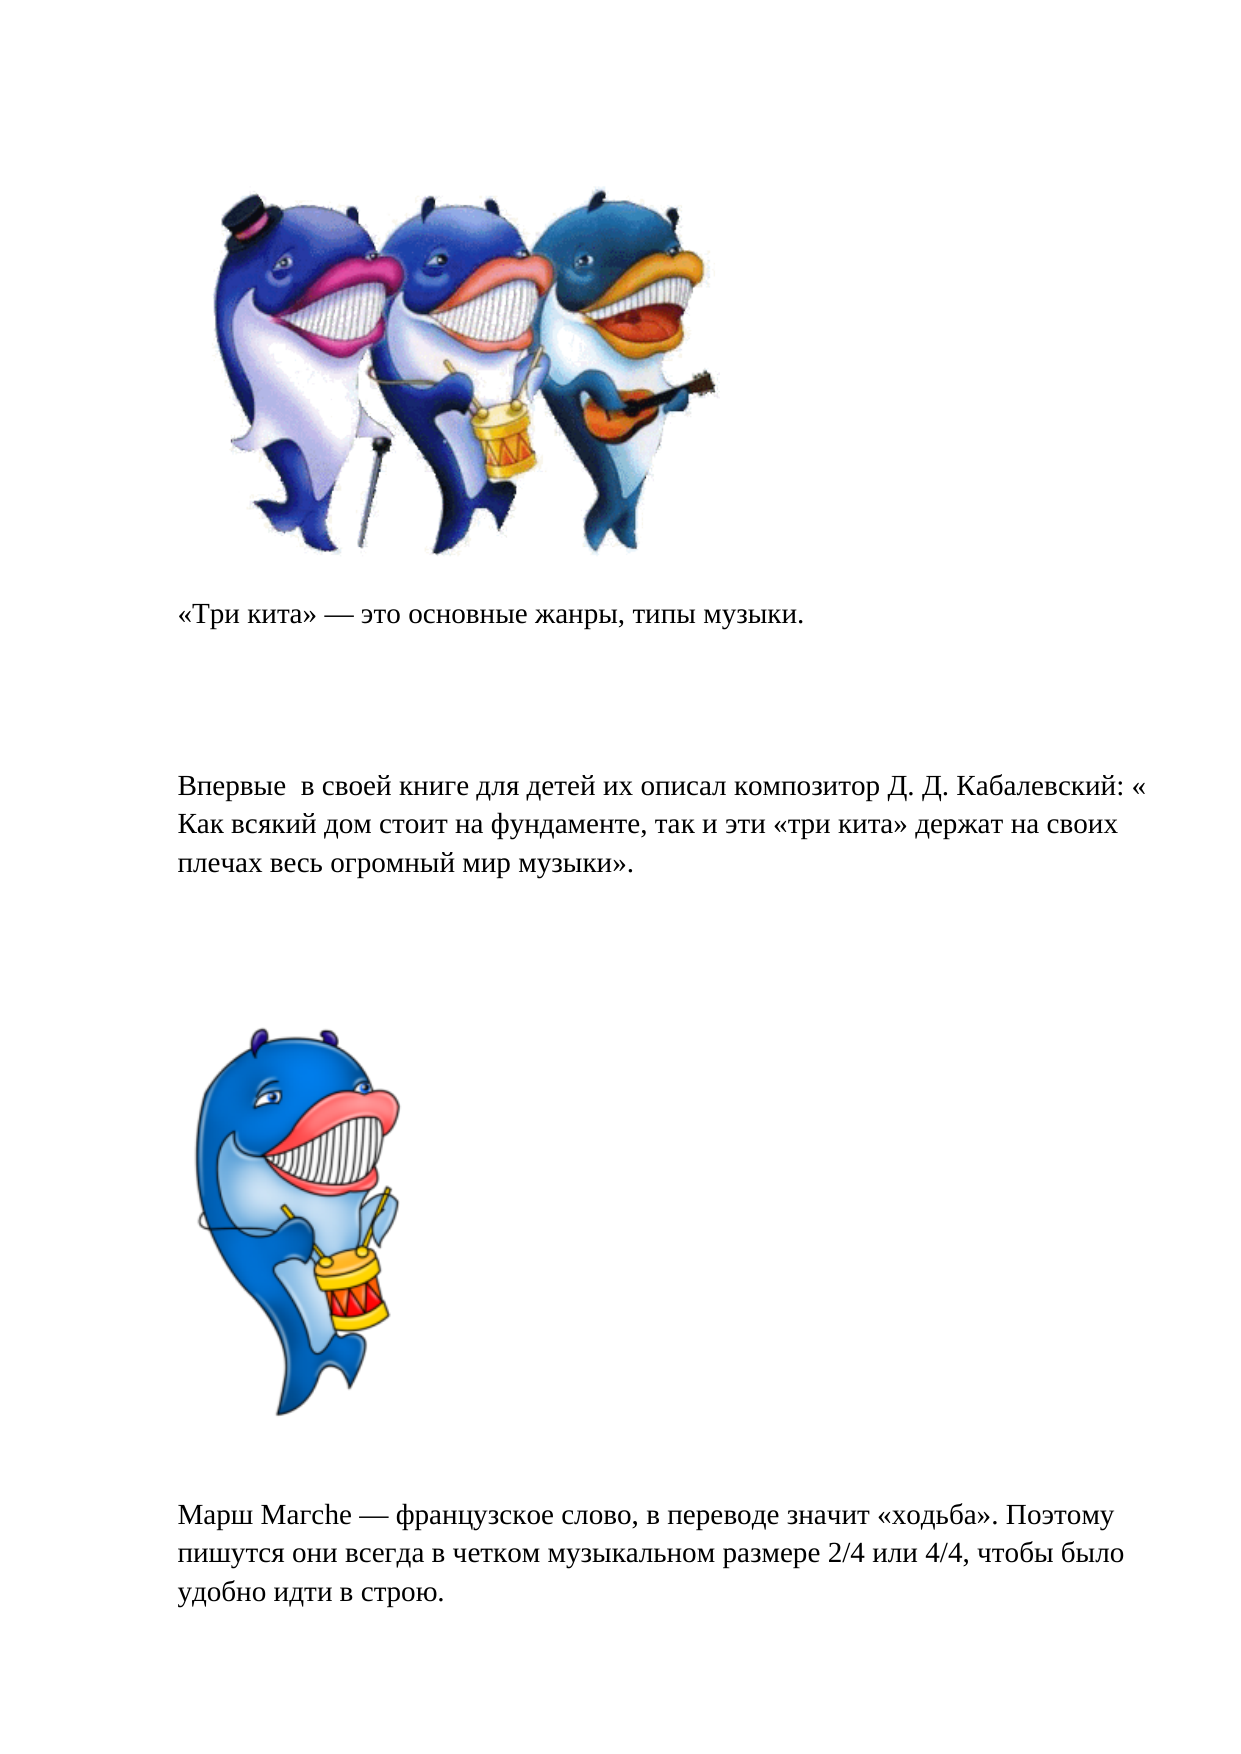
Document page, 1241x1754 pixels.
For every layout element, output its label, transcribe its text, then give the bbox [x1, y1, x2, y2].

picture [184, 1023, 447, 1419]
text «Три кита» — это основные жанры, типы музыки. [177, 596, 1152, 630]
text Марш Магсhе — французское слово, в переводе значит «ходьба». Поэтому пишутся они всегда в четком музыкальном размере 2/4 или 4/4, чтобы было удобно идти в строю. [177, 1497, 1152, 1608]
text Впервые в своей книге для детей их описал композитор Д. Д. Кабалевский: « Как всякий дом стоит на фундаменте, так и эти «три кита» держат на своих плечах весь огромный мир музыки». [177, 768, 1152, 879]
picture [184, 177, 720, 571]
